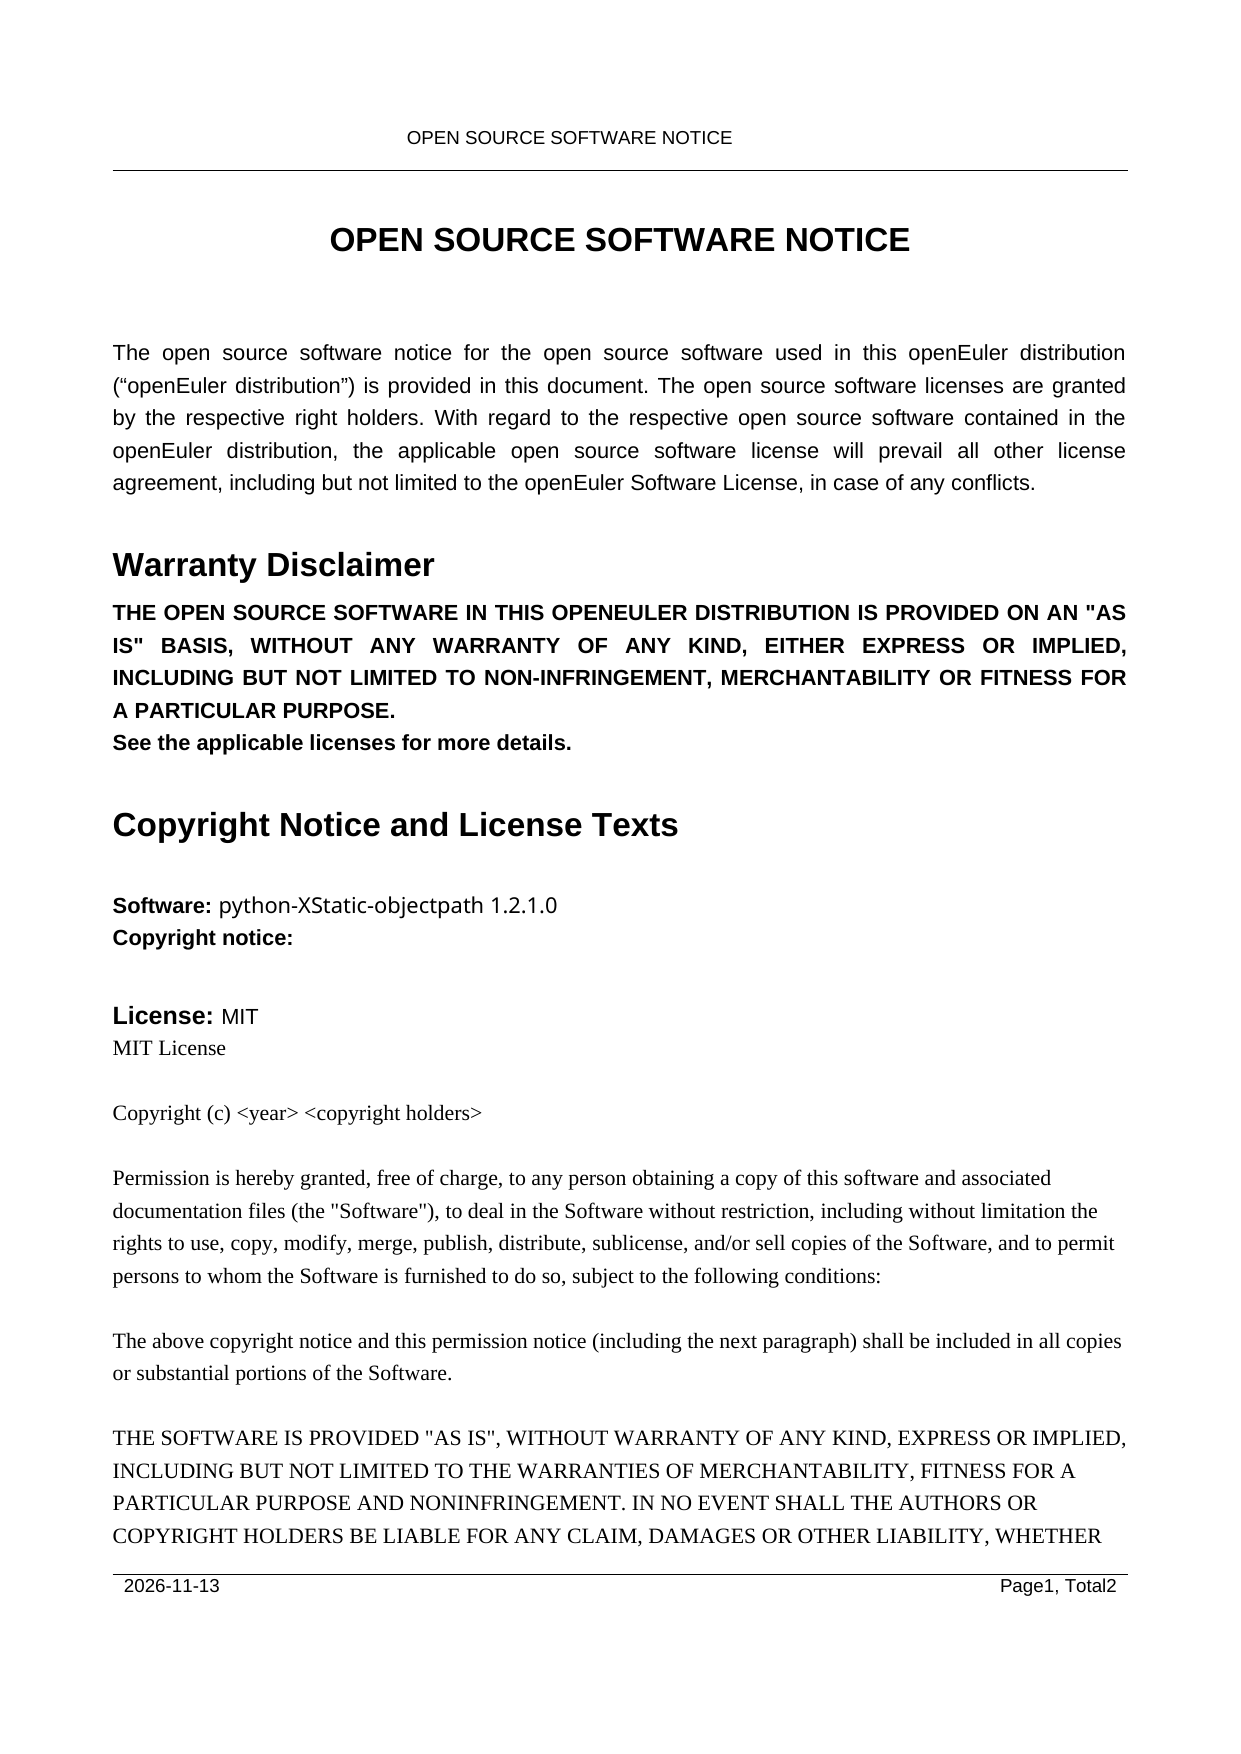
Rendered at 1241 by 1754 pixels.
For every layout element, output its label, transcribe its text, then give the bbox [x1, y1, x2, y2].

text The open source software notice for the open source software used in this openEuler distribution (“openEuler distribution”) is provided in this document. The open source software licenses are granted by the respective right holders. With regard to the respective open source software contained in the openEuler distribution, the applicable open source software license will prevail all other license agreement, including but not limited to the openEuler Software License, in case of any conflicts. [112, 336, 1128, 499]
text Copyright notice: [112, 921, 1128, 954]
text THE OPEN SOURCE SOFTWARE IN THIS OPENEULER DISTRIBUTION IS PROVIDED ON AN "AS IS" BASIS, WITHOUT ANY WARRANTY OF ANY KIND, EITHER EXPRESS OR IMPLIED, INCLUDING BUT NOT LIMITED TO NON-INFRINGEMENT, MERCHANTABILITY OR FITNESS FOR A PARTICULAR PURPOSE. See the applicable licenses for more details. [112, 596, 1128, 759]
text License: MIT [112, 999, 1128, 1031]
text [112, 1031, 1128, 1551]
text Warranty Disclaimer [112, 531, 1128, 596]
text Copyright Notice and License Texts [112, 791, 1128, 856]
text OPEN SOURCE SOFTWARE NOTICE [112, 206, 1128, 271]
title Software: python-XStatic-objectpath 1.2.1.0 [112, 889, 1128, 921]
